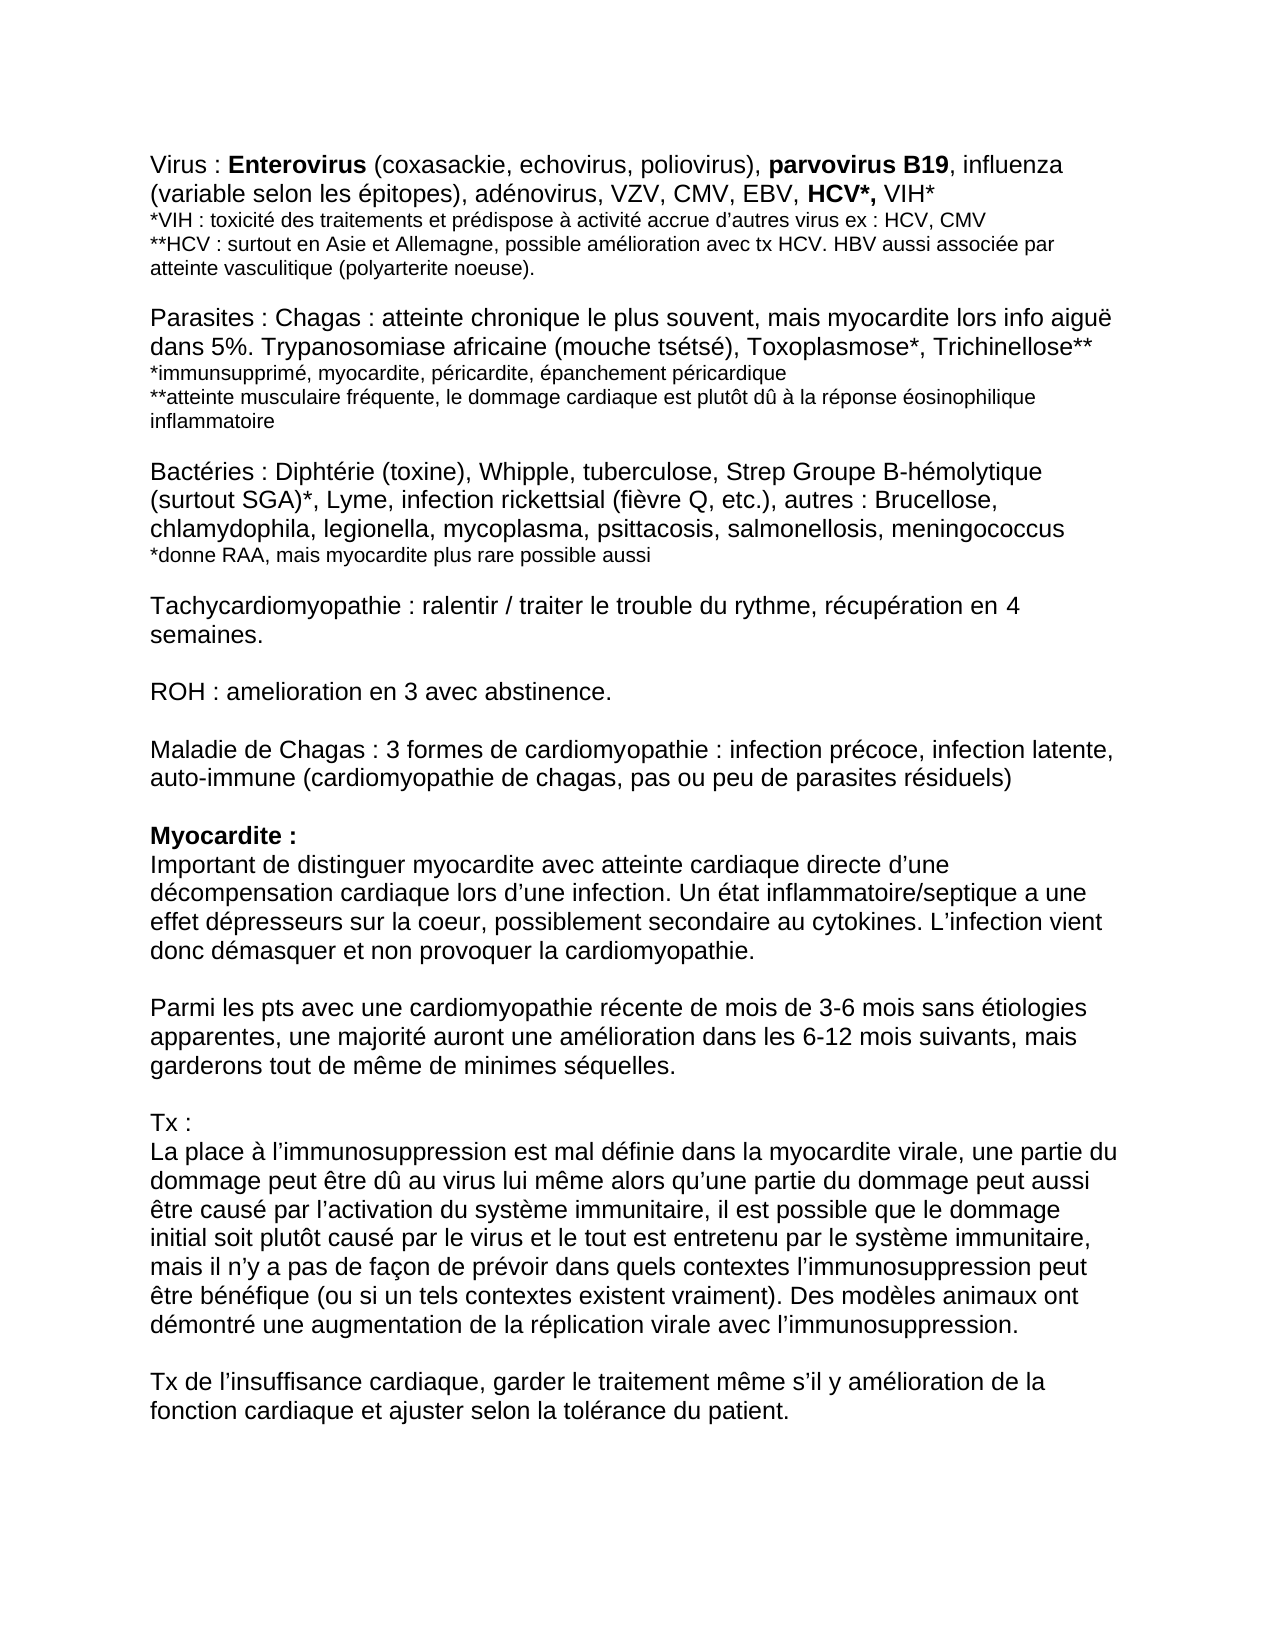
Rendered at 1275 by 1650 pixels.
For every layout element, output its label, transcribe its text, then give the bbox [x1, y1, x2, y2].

text Myocardite : [150, 821, 1125, 849]
text Tx : [150, 1108, 1125, 1137]
text Important de distinguer myocardite avec atteinte cardiaque directe d’une décompensation cardiaque lors d’une infection. Un état inflammatoire/septique a une effet dépresseurs sur la coeur, possiblement secondaire au cytokines. L’infection vient donc démasquer et non provoquer la cardiomyopathie. [150, 849, 1125, 964]
text La place à l’immunosuppression est mal définie dans la myocardite virale, une partie du dommage peut être dû au virus lui même alors qu’une partie du dommage peut aussi être causé par l’activation du système immunitaire, il est possible que le dommage initial soit plutôt causé par le virus et le tout est entretenu par le système immunitaire, mais il n’y a pas de façon de prévoir dans quels contextes l’immunosuppression peut être bénéfique (ou si un tels contextes existent vraiment). Des modèles animaux ont démontré une augmentation de la réplication virale avec l’immunosuppression. [150, 1137, 1125, 1338]
text Maladie de Chagas : 3 formes de cardiomyopathie : infection précoce, infection latente, auto-immune (cardiomyopathie de chagas, pas ou peu de parasites résiduels) [150, 734, 1125, 792]
text Bactéries : Diphtérie (toxine), Whipple, tuberculose, Strep Groupe B-hémolytique (surtout SGA)*, Lyme, infection rickettsial (fièvre Q, etc.), autres : Brucellose, chlamydophila, legionella, mycoplasma, psittacosis, salmonellosis, meningococcus [150, 457, 1125, 543]
text Virus : Enterovirus (coxasackie, echovirus, poliovirus), parvovirus B19, influenza (variable selon les épitopes), adénovirus, VZV, CMV, EBV, HCV*, VIH* [150, 150, 1125, 207]
text **atteinte musculaire fréquente, le dommage cardiaque est plutôt dû à la réponse éosinophilique inflammatoire [150, 385, 1125, 433]
text ROH : amelioration en 3 avec abstinence. [150, 677, 1125, 706]
text *VIH : toxicité des traitements et prédispose à activité accrue d’autres virus ex : HCV, CMV [150, 207, 1125, 231]
text *donne RAA, mais myocardite plus rare possible aussi [150, 543, 1125, 567]
text Tx de l’insuffisance cardiaque, garder le traitement même s’il y amélioration de la fonction cardiaque et ajuster selon la tolérance du patient. [150, 1367, 1125, 1424]
text **HCV : surtout en Asie et Allemagne, possible amélioration avec tx HCV. HBV aussi associée par atteinte vasculitique (polyarterite noeuse). [150, 231, 1125, 279]
text Parasites : Chagas : atteinte chronique le plus souvent, mais myocardite lors info aiguë dans 5%. Trypanosomiase africaine (mouche tsétsé), Toxoplasmose*, Trichinellose** *immunsupprimé, myocardite, péricardite, épanchement péricardique [150, 303, 1125, 385]
text Parmi les pts avec une cardiomyopathie récente de mois de 3-6 mois sans étiologies apparentes, une majorité auront une amélioration dans les 6-12 mois suivants, mais garderons tout de même de minimes séquelles. [150, 993, 1125, 1079]
text Tachycardiomyopathie : ralentir / traiter le trouble du rythme, récupération en 4 semaines. [150, 591, 1125, 648]
